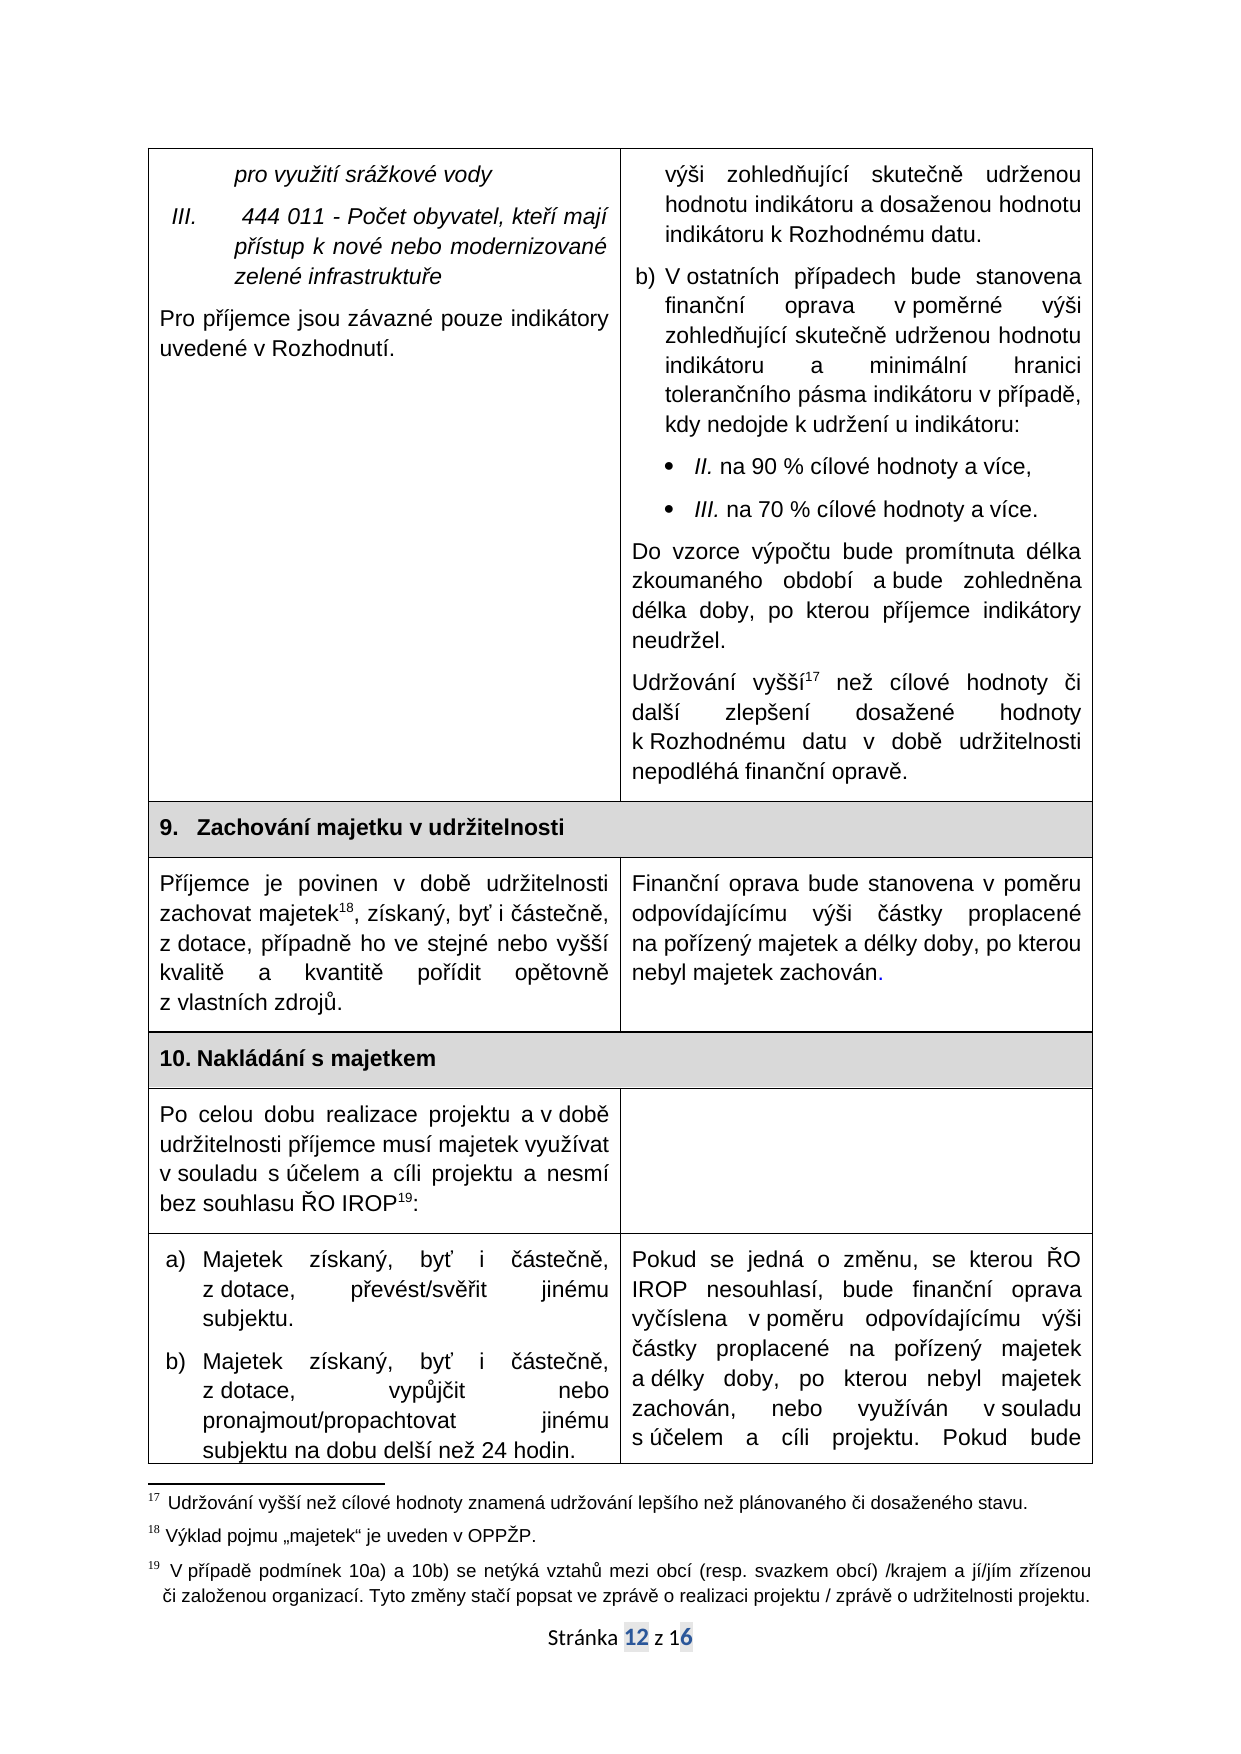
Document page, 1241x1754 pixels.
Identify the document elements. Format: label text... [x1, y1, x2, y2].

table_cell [149, 149, 620, 801]
table_cell Zachování majetku v udržitelnosti [149, 802, 1092, 857]
table_cell Příjemce je povinen v době udržitelnosti zachovat majetek, získaný, byť i částečně, z dotace, případně ho ve stejné nebo vyšší kvalitě a kvantitě pořídit opětovně z vlastních zdrojů. [149, 858, 620, 1031]
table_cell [621, 149, 1092, 801]
table_cell Po celou dobu realizace projektu a v době udržitelnosti příjemce musí majetek využívat v souladu s účelem a cíli projektu a nesmí bez souhlasu ŘO IROP: [149, 1089, 620, 1232]
table_cell Nakládání s majetkem [149, 1033, 1092, 1087]
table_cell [149, 1234, 620, 1463]
table_cell Finanční oprava bude stanovena v poměru odpovídajícímu výši částky proplacené na pořízený majetek a délky doby, po kterou nebyl majetek zachován. [621, 858, 1092, 1031]
table_cell [621, 1089, 1092, 1232]
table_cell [621, 1234, 1092, 1463]
